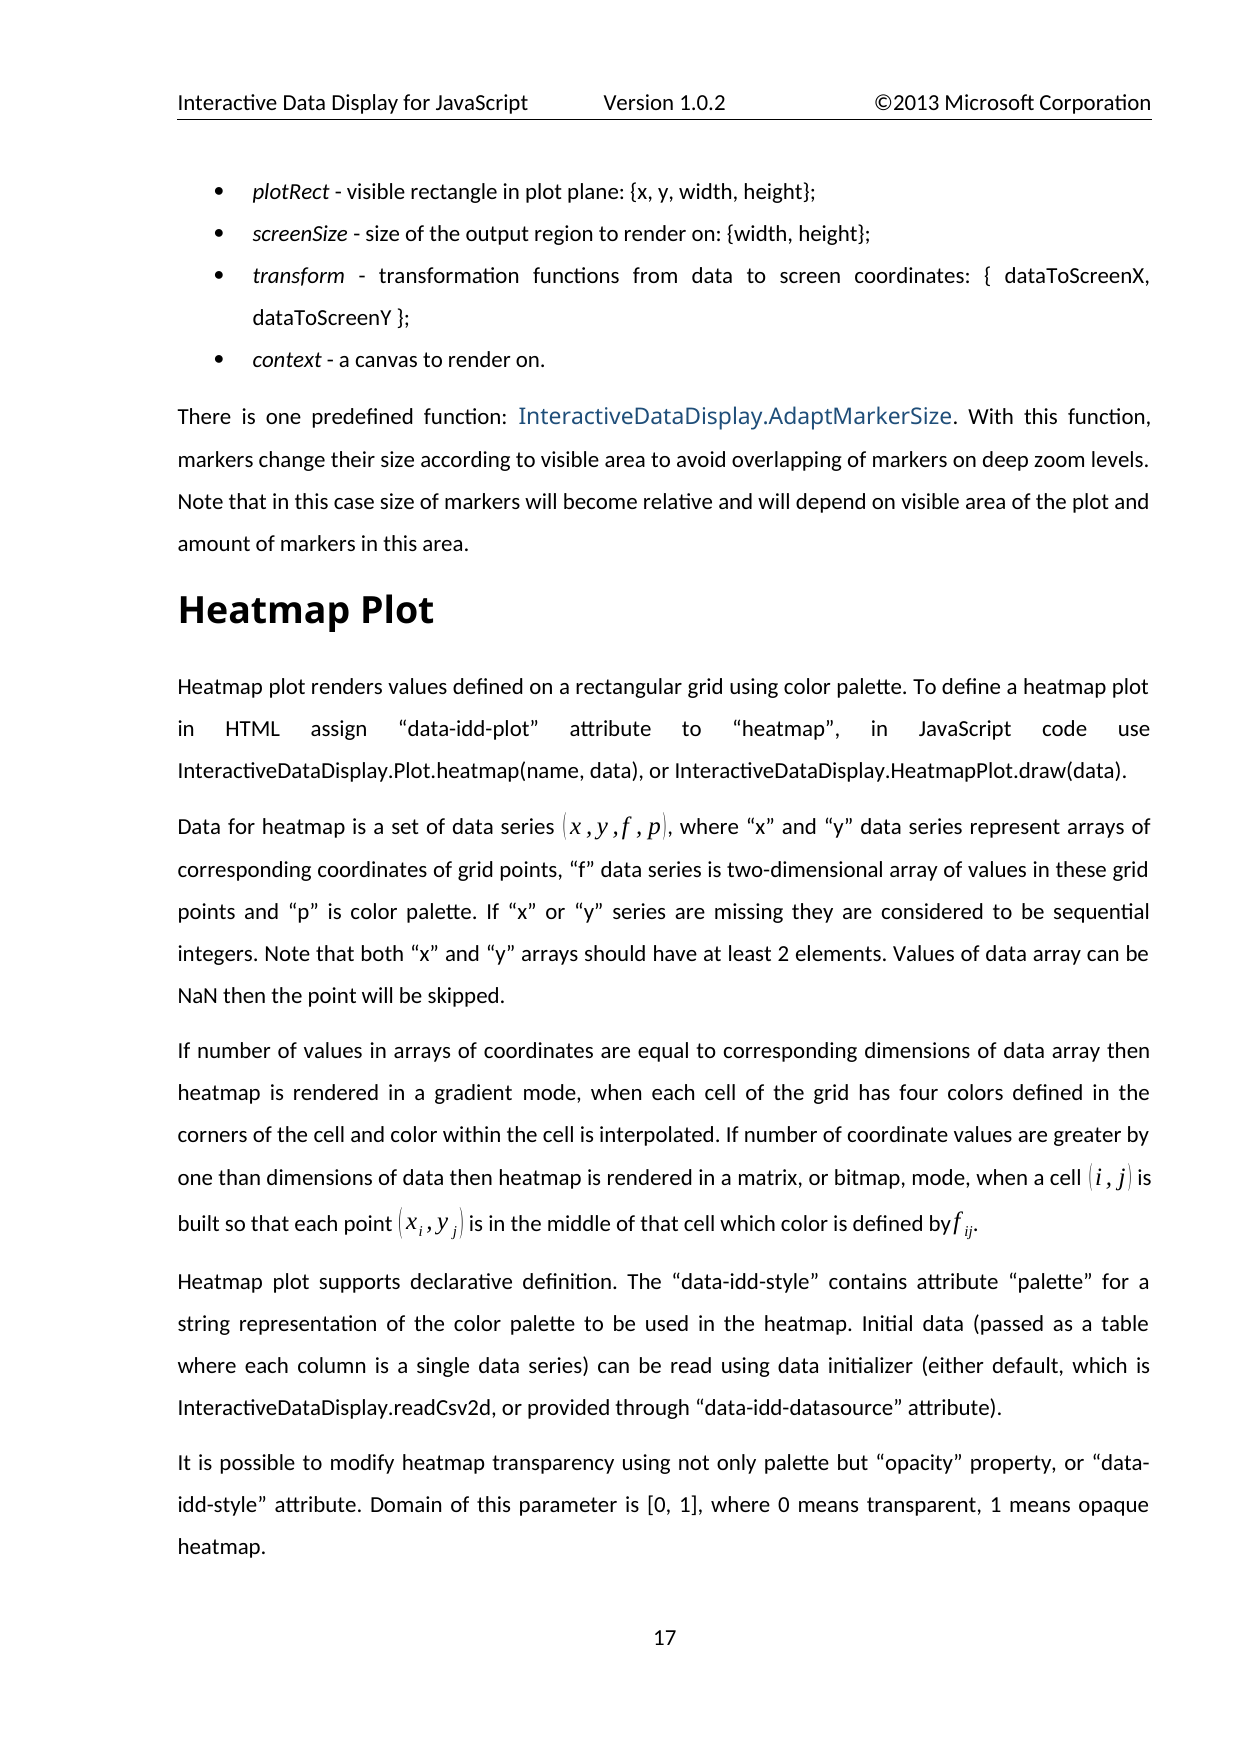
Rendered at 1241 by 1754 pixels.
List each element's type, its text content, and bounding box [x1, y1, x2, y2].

text It is possible to modify heatmap transparency using not only palette but “opacity” property, or “data-idd-style” attribute. Domain of this parameter is [0, 1], where 0 means transparent, 1 means opaque heatmap. [177, 1448, 1152, 1560]
list screenSize - size of the output region to render on: {width, height}; [215, 219, 1152, 247]
text There is one predefined function: InteractiveDataDisplay.AdaptMarkerSize. With this function, markers change their size according to visible area to avoid overlapping of markers on deep zoom levels. Note that in this case size of markers will become relative and will depend on visible area of the plot and amount of markers in this area. [177, 399, 1152, 557]
list transform - transformation functions from data to screen coordinates: { dataToScreenX, dataToScreenY }; [215, 261, 1152, 331]
text Heatmap plot supports declarative definition. The “data-idd-style” contains attribute “palette” for a string representation of the color palette to be used in the heatmap. Initial data (passed as a table where each column is a single data series) can be read using data initializer (either default, which is InteractiveDataDisplay.readCsv2d, or provided through “data-idd-datasource” attribute). [177, 1267, 1152, 1421]
text Heatmap plot renders values defined on a rectangular grid using color palette. To define a heatmap plot in HTML assign “data-idd-plot” attribute to “heatmap”, in JavaScript code use InteractiveDataDisplay.Plot.heatmap(name, data), or InteractiveDataDisplay.HeatmapPlot.draw(data). [177, 672, 1152, 784]
subtitle Heatmap Plot [177, 583, 1152, 634]
text Data for heatmap is a set of data series , where “x” and “y” data series represent arrays of corresponding coordinates of grid points, “f” data series is two-dimensional array of values in these grid points and “p” is color palette. If “x” or “y” series are missing they are considered to be sequential integers. Note that both “x” and “y” arrays should have at least 2 elements. Values of data array can be NaN then the point will be skipped. [177, 811, 1152, 1009]
list plotRect - visible rectangle in plot plane: {x, y, width, height}; [215, 177, 1152, 205]
list context - a canvas to render on. [215, 345, 1152, 373]
text If number of values in arrays of coordinates are equal to corresponding dimensions of data array then heatmap is rendered in a gradient mode, when each cell of the grid has four colors defined in the corners of the cell and color within the cell is interpolated. If number of coordinate values are greater by one than dimensions of data then heatmap is rendered in a matrix, or bitmap, mode, when a cell is built so that each point is in the middle of that cell which color is defined by. [177, 1036, 1152, 1241]
